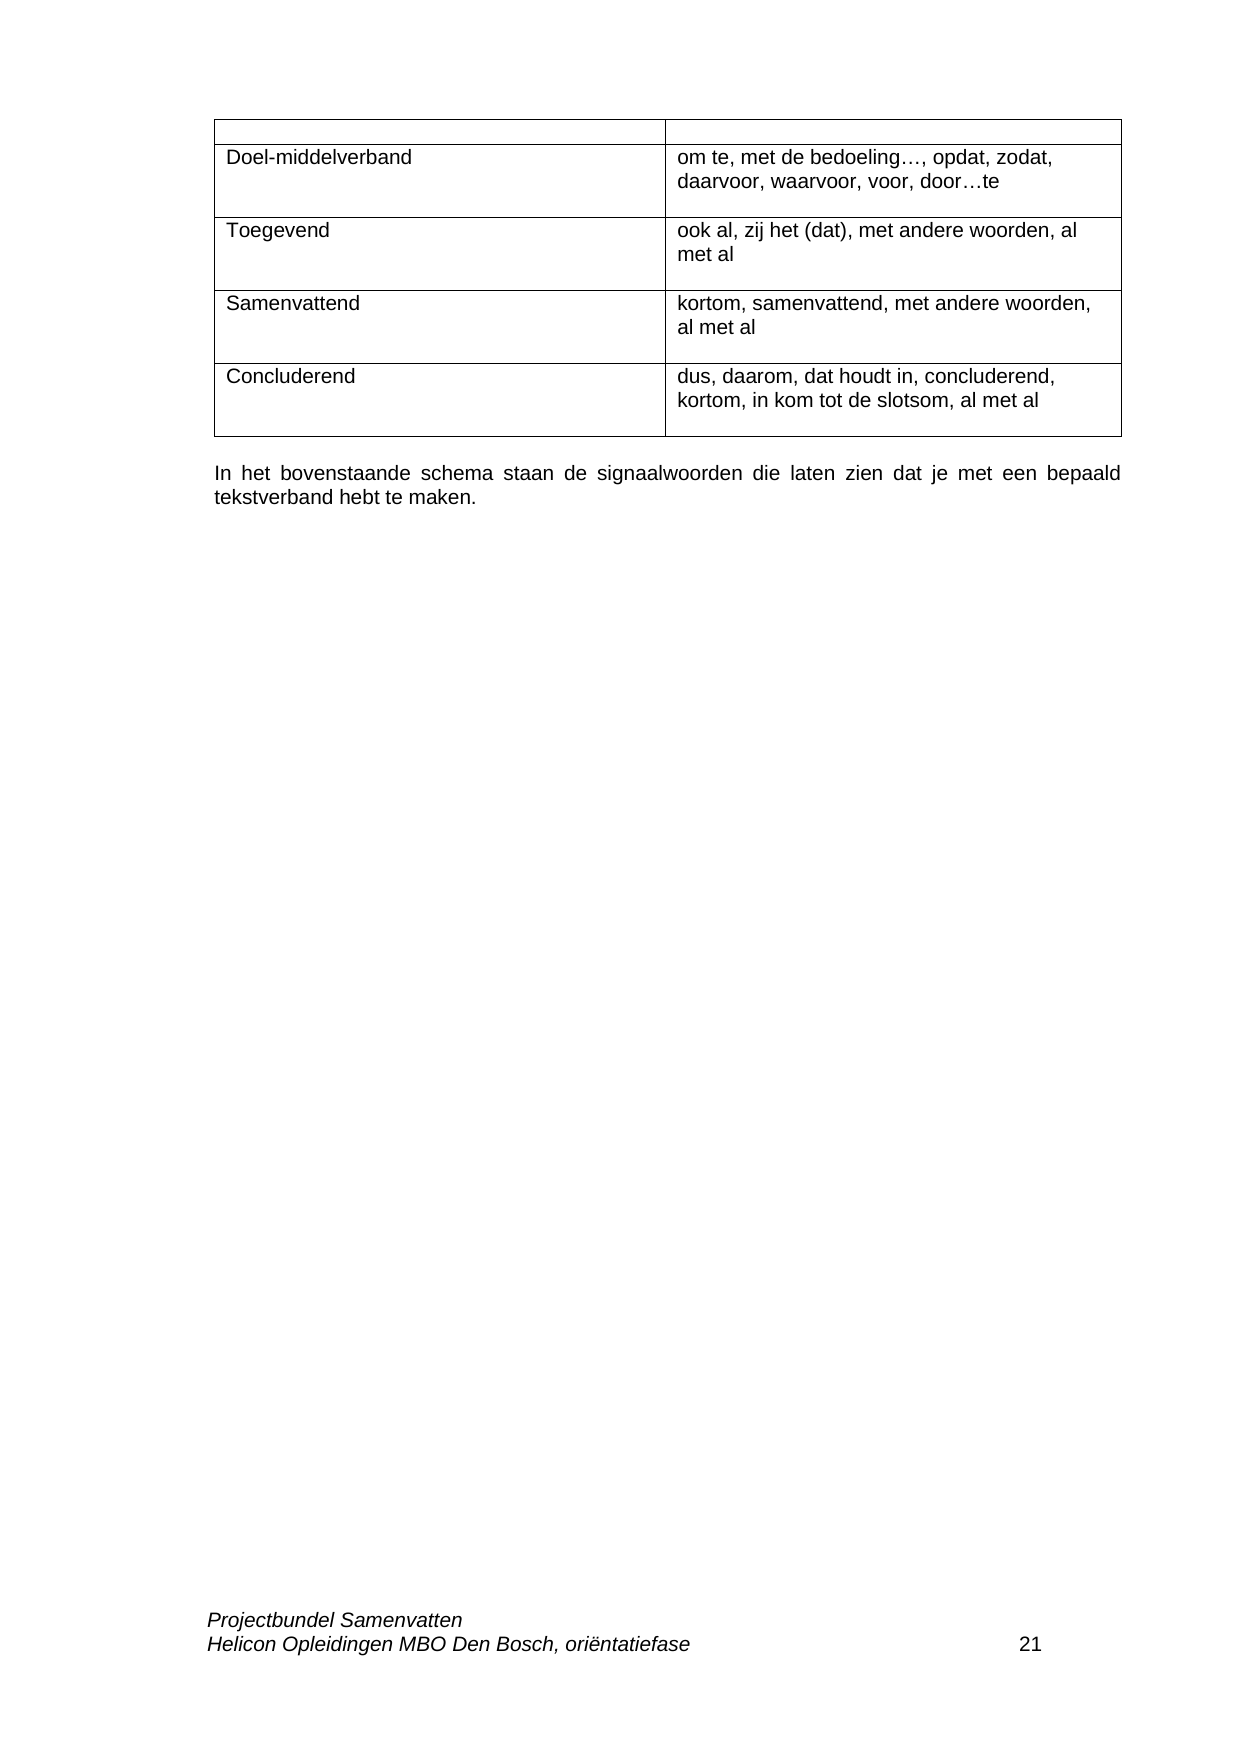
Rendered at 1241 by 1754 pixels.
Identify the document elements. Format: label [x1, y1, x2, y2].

table_cell [207, 118, 1129, 590]
